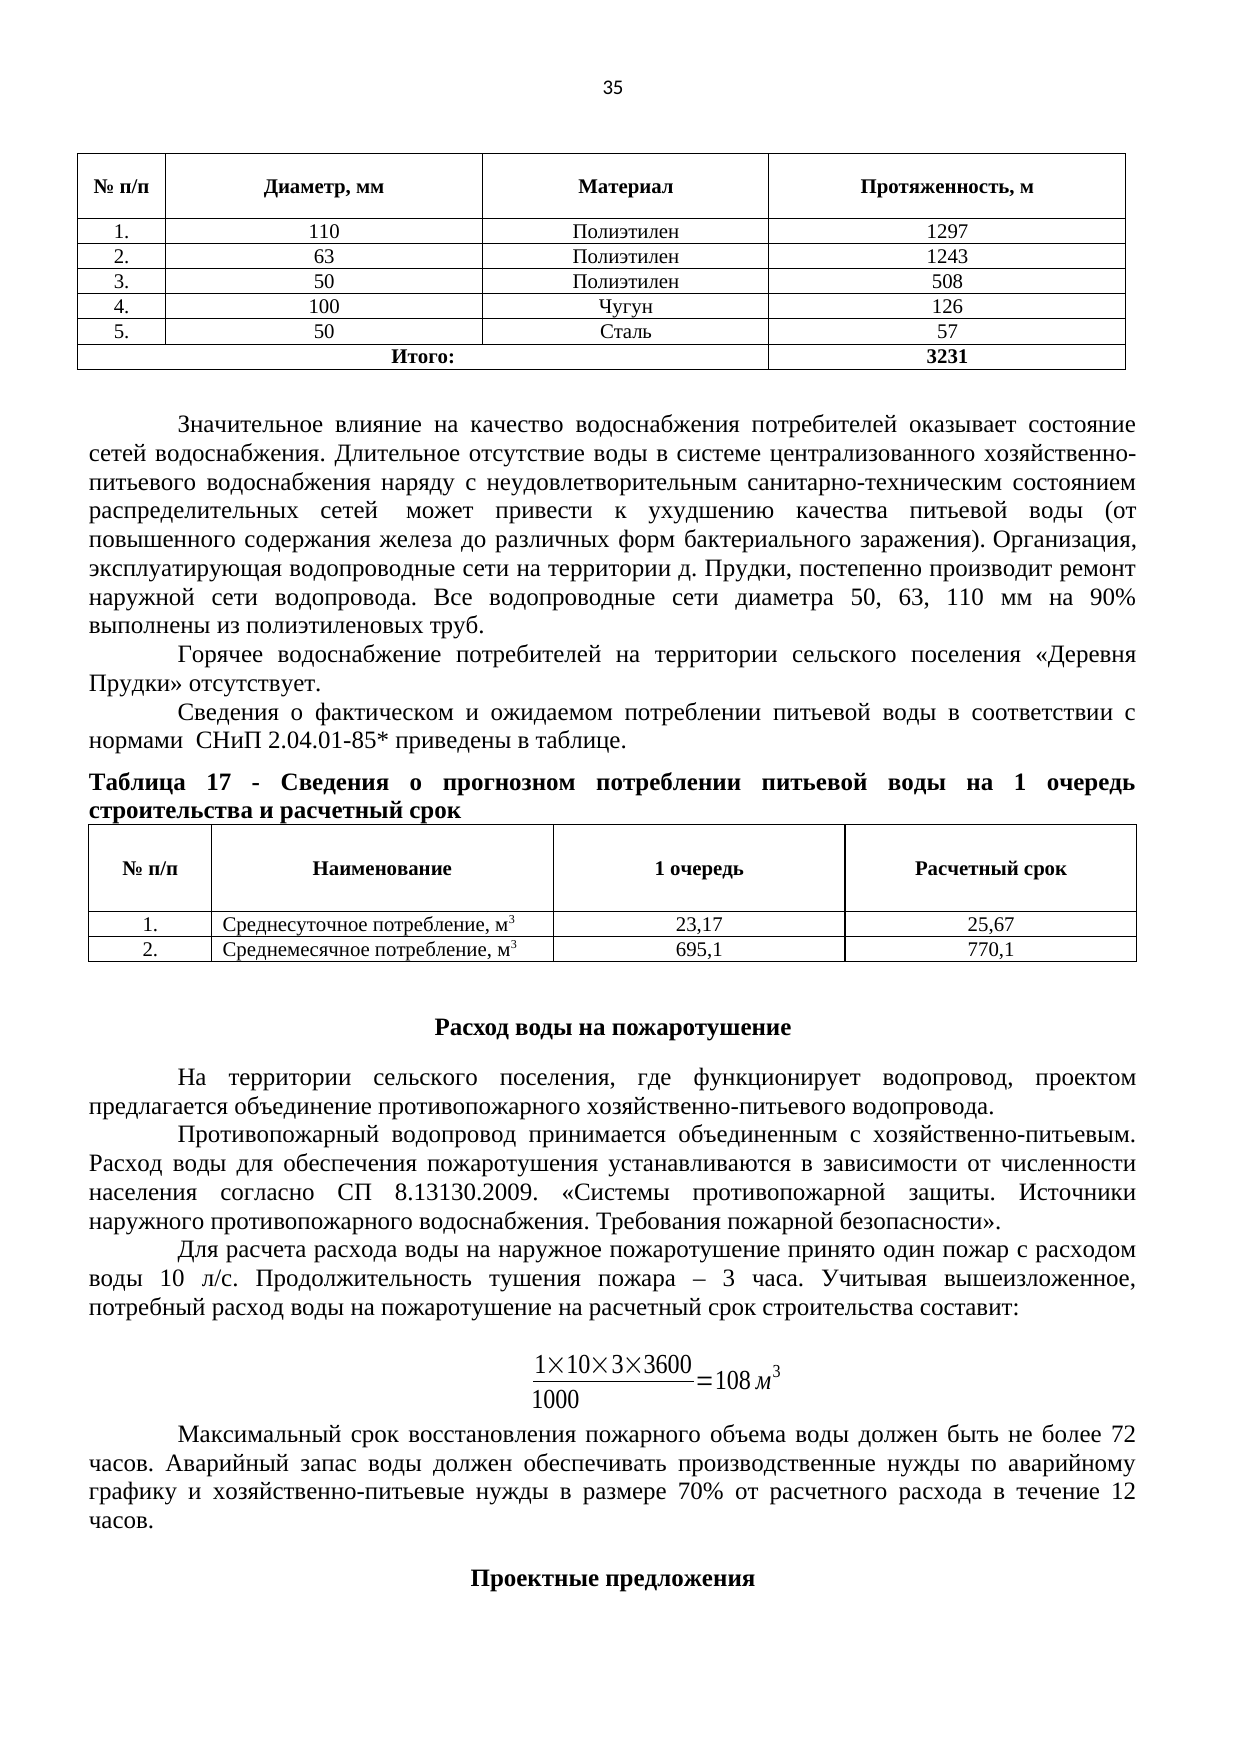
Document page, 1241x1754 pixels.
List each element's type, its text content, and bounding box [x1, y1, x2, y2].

table_cell 5. [78, 319, 165, 343]
table_cell 3. [78, 269, 165, 293]
text Проектные предложения [89, 1563, 1137, 1591]
table_header Материал [483, 154, 768, 218]
table_cell 1. [89, 912, 211, 936]
table_header Расчетный срок [846, 825, 1136, 911]
table_cell 2. [78, 244, 165, 268]
table_cell Чугун [483, 294, 768, 318]
table_cell Сталь [483, 319, 768, 343]
table_cell Среднемесячное потребление, м3 [212, 937, 553, 961]
table_cell 1297 [769, 219, 1125, 243]
table_header Протяженность, м [769, 154, 1125, 218]
table_cell 1243 [769, 244, 1125, 268]
table_cell 126 [769, 294, 1125, 318]
text На территории сельского поселения, где функционирует водопровод, проектом предлагается объединение противопожарного хозяйственно-питьевого водопровода. [89, 1062, 1137, 1119]
table_cell Итого: [78, 345, 768, 368]
table_cell 25,67 [846, 912, 1136, 936]
table_cell 50 [166, 269, 482, 293]
text Противопожарный водопровод принимается объединенным с хозяйственно-питьевым. Расход воды для обеспечения пожаротушения устанавливаются в зависимости от численности населения согласно СП 8.13130.2009. «Системы противопожарной защиты. Источники наружного противопожарного водоснабжения. Требования пожарной безопасности». [89, 1119, 1137, 1234]
table_cell Среднесуточное потребление, м3 [212, 912, 553, 936]
table_cell Полиэтилен [483, 219, 768, 243]
text Максимальный срок восстановления пожарного объема воды должен быть не более 72 часов. Аварийный запас воды должен обеспечивать производственные нужды по аварийному графику и хозяйственно-питьевые нужды в размере 70% от расчетного расхода в течение 12 часов. [89, 1419, 1137, 1534]
table_cell 2. [89, 937, 211, 961]
table_header 1 очередь [554, 825, 844, 911]
text Для расчета расхода воды на наружное пожаротушение принято один пожар с расходом воды 10 л/с. Продолжительность тушения пожара – 3 часа. Учитывая вышеизложенное, потребный расход воды на пожаротушение на расчетный срок строительства составит: [89, 1234, 1137, 1321]
table_cell Полиэтилен [483, 244, 768, 268]
table_header № п/п [78, 154, 165, 218]
text Значительное влияние на качество водоснабжения потребителей оказывает состояние сетей водоснабжения. Длительное отсутствие воды в системе централизованного хозяйственно-питьевого водоснабжения наряду с неудовлетворительным санитарно-техническим состоянием распределительных сетей может привести к ухудшению качества питьевой воды (от повышенного содержания железа до различных форм бактериального заражения). Организация, эксплуатирующая водопроводные сети на территории д. Прудки, постепенно производит ремонт наружной сети водопровода. Все водопроводные сети диаметра 50, 63, на 90% выполнены из полиэтиленовых труб. [89, 409, 1137, 639]
table_cell 1. [78, 219, 165, 243]
table_cell 3231 [769, 345, 1125, 368]
table_cell 50 [166, 319, 482, 343]
table_cell 508 [769, 269, 1125, 293]
table_cell 770,1 [846, 937, 1136, 961]
text Горячее водоснабжение потребителей на территории сельского поселения «Деревня Прудки» отсутствует. [89, 639, 1137, 697]
table_cell 23,17 [554, 912, 844, 936]
table_cell Полиэтилен [483, 269, 768, 293]
text Таблица 17 - Сведения о прогнозном потреблении питьевой воды на 1 очередь строительства и расчетный срок [89, 767, 1137, 824]
table_header Диаметр, мм [166, 154, 482, 218]
list Расход воды на пожаротушение [89, 1012, 1137, 1041]
table_cell 695,1 [554, 937, 844, 961]
table_cell 110 [166, 219, 482, 243]
table_header Наименование [212, 825, 553, 911]
table_cell 63 [166, 244, 482, 268]
table_cell 57 [769, 319, 1125, 343]
table_cell 100 [166, 294, 482, 318]
table_cell 4. [78, 294, 165, 318]
text Сведения о фактическом и ожидаемом потреблении питьевой воды в соответствии с нормами СНиП 2.04.01-85* приведены в таблице. [89, 697, 1137, 754]
table_header № п/п [89, 825, 211, 911]
